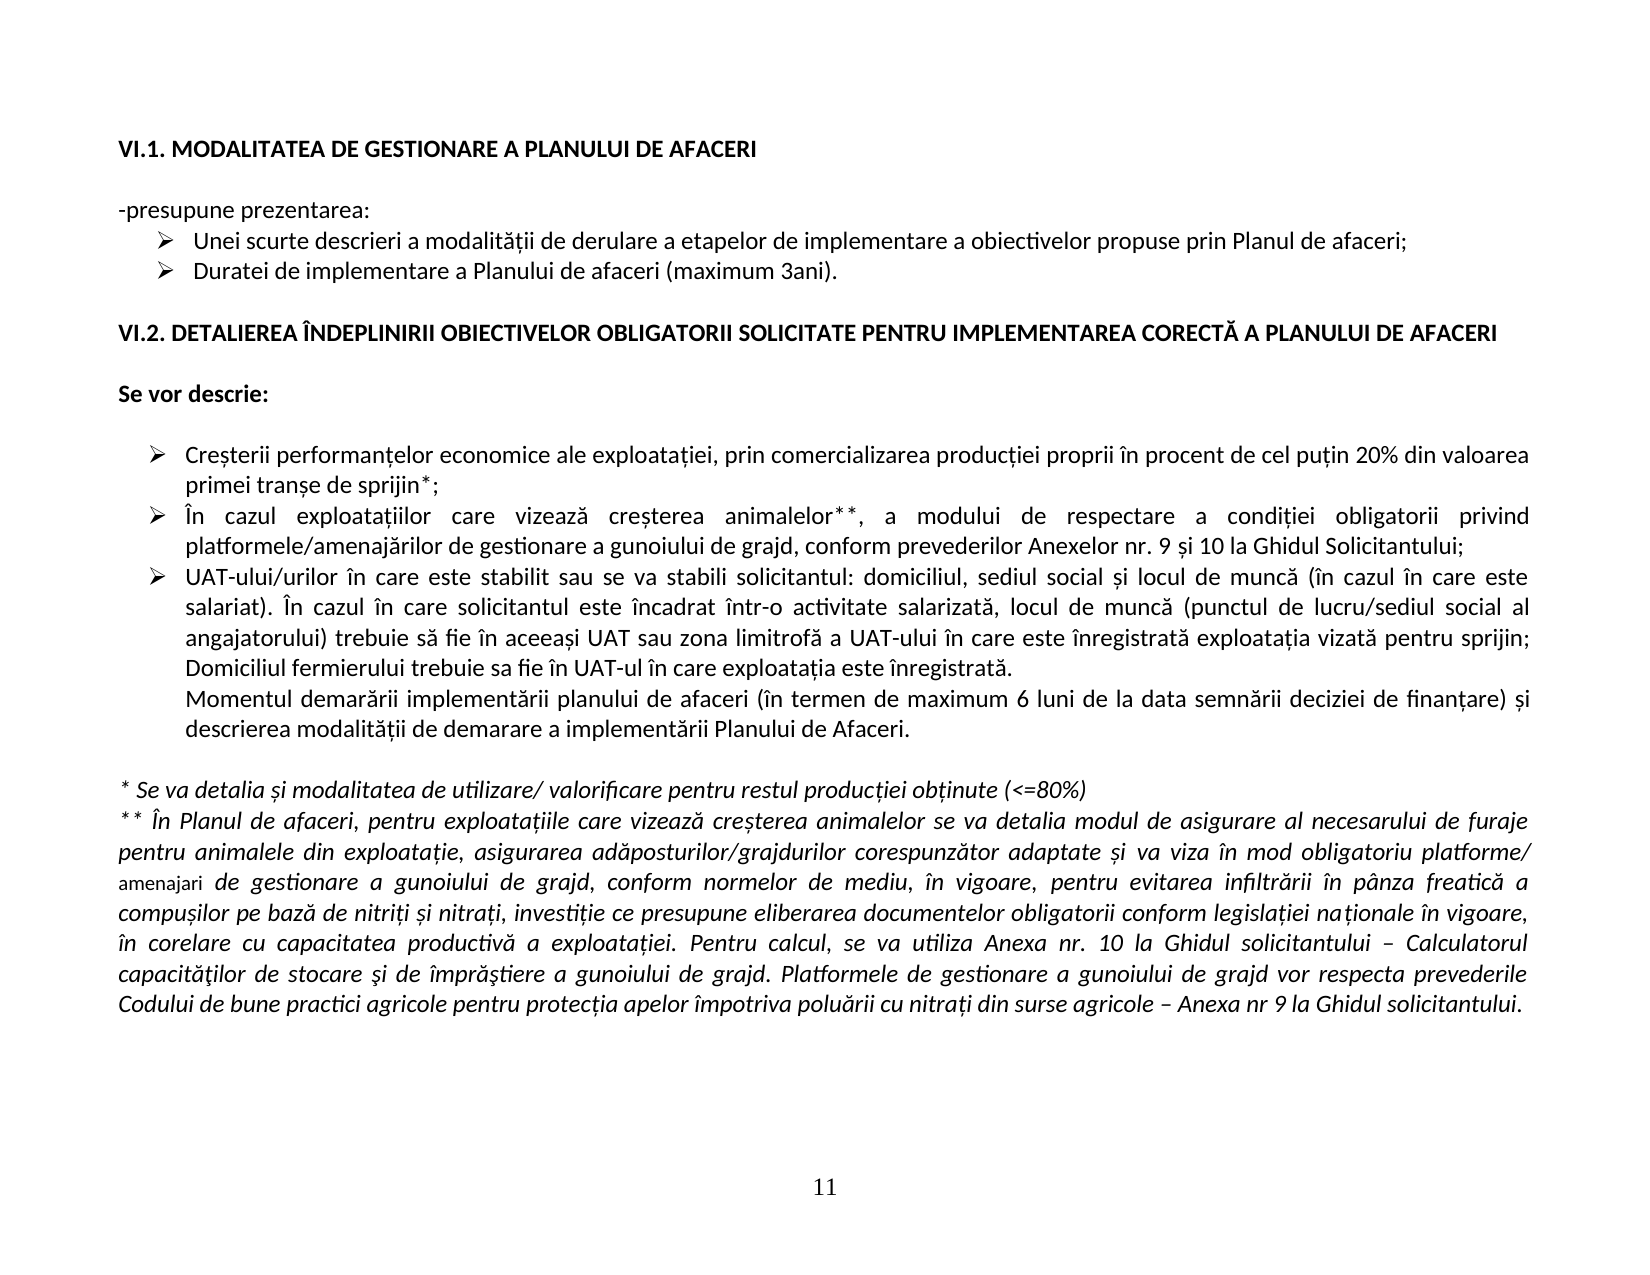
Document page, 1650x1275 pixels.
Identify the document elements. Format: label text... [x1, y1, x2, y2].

text VI.2. DETALIEREA ÎNDEPLINIRII OBIECTIVELOR OBLIGATORII SOLICITATE PENTRU IMPLEMENTAREA CORECTĂ A PLANULUI DE AFACERI [118, 317, 1532, 347]
text * Se va detalia și modalitatea de utilizare/ valorificare pentru restul producției obținute (<=80%) [118, 774, 1532, 805]
text VI.1. MODALITATEA DE GESTIONARE A PLANULUI DE AFACERI [118, 134, 1532, 164]
list UAT-ului/urilor în care este stabilit sau se va stabili solicitantul: domiciliul, sediul social şi locul de muncă (în cazul în care este salariat). În cazul în care solicitantul este încadrat într-o activitate salarizată, locul de muncă (punctul de lucru/sediul social al angajatorului) trebuie să fie în aceeaşi UAT sau zona limitrofă a UAT-ului în care este înregistrată exploataţia vizată pentru sprijin; Domiciliul fermierului trebuie sa fie în UAT-ul în care exploataţia este înregistrată. [148, 561, 1532, 683]
list Unei scurte descrieri a modalităţii de derulare a etapelor de implementare a obiectivelor propuse prin Planul de afaceri; [156, 225, 1532, 256]
list În cazul exploataţiilor care vizează creșterea animalelor**, a modului de respectare a condiţiei obligatorii privind platformele/amenajărilor de gestionare a gunoiului de grajd, conform prevederilor Anexelor nr. 9 și 10 la Ghidul Solicitantului; [148, 500, 1532, 561]
text Momentul demarării implementării planului de afaceri (în termen de maximum 6 luni de la data semnării deciziei de finanţare) şi descrierea modalităţii de demarare a implementării Planului de Afaceri. [185, 683, 1532, 744]
text -presupune prezentarea: [118, 195, 1532, 225]
text Se vor descrie: [118, 378, 1532, 408]
text ** În Planul de afaceri, pentru exploataţiile care vizează creșterea animalelor se va detalia modul de asigurare al necesarului de furaje pentru animalele din exploatație, asigurarea adăposturilor/grajdurilor corespunzător adaptate şi va viza în mod obligatoriu platforme/ amenajari de gestionare a gunoiului de grajd, conform normelor de mediu, în vigoare, pentru evitarea infiltrării în pânza freatică a compuşilor pe bază de nitriţi şi nitraţi, investiţie ce presupune eliberarea documentelor obligatorii conform legislaţiei naționale în vigoare, în corelare cu capacitatea productivă a exploataţiei. Pentru calcul, se va utiliza Anexa nr. 10 la Ghidul solicitantului – Calculatorul capacităţilor de stocare şi de împrăştiere a gunoiului de grajd. Platformele de gestionare a gunoiului de grajd vor respecta prevederile Codului de bune practici agricole pentru protecția apelor împotriva poluării cu nitrați din surse agricole – Anexa nr 9 la Ghidul solicitantului. [118, 805, 1532, 1019]
list Duratei de implementare a Planului de afaceri (maximum 3ani). [156, 256, 1532, 286]
list Creșterii performanțelor economice ale exploatației, prin comercializarea producţiei proprii în procent de cel puţin 20% din valoarea primei tranşe de sprijin*; [148, 439, 1532, 500]
